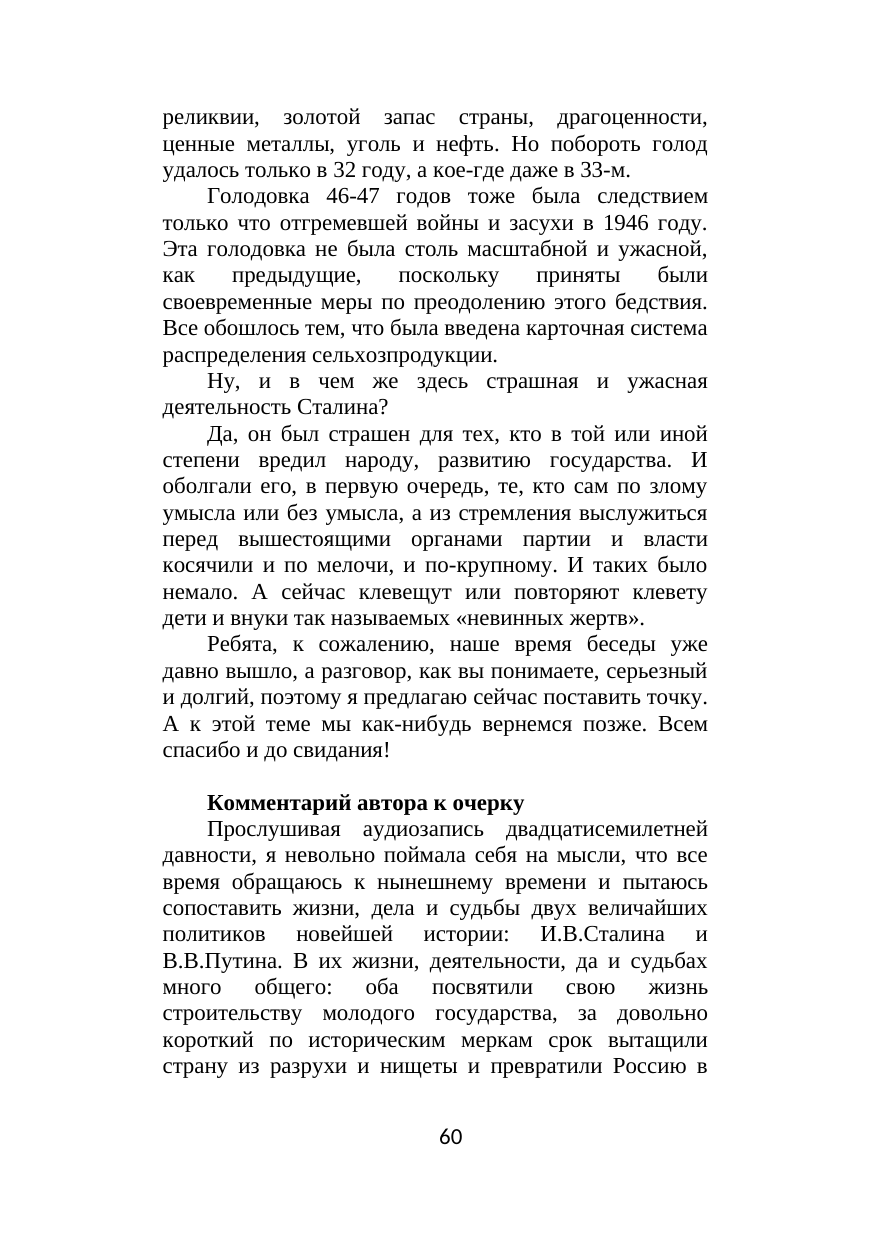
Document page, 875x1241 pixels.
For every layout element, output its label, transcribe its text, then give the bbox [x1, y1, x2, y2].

text Ребята, к сожалению, наше время беседы уже давно вышло, а разговор, как вы понимаете, серьезный и долгий, поэтому я предлагаю сейчас поставить точку. А к этой теме мы как-нибудь вернемся позже. Всем спасибо и до свидания! [162, 631, 709, 762]
text Ну, и в чем же здесь страшная и ужасная деятельность Сталина? [162, 367, 709, 420]
text Да, он был страшен для тех, кто в той или иной степени вредил народу, развитию государства. И оболгали его, в первую очередь, те, кто сам по злому умысла или без умысла, а из стремления выслужиться перед вышестоящими органами партии и власти косячили и по мелочи, и по-крупному. И таких было немало. А сейчас клевещут или повторяют клевету дети и внуки так называемых «невинных жертв». [162, 420, 709, 631]
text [162, 815, 709, 1078]
text Комментарий автора к очерку [162, 789, 709, 815]
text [162, 103, 709, 182]
text Голодовка 46-47 годов тоже была следствием только что отгремевшей войны и засухи в 1946 году. Эта голодовка не была столь масштабной и ужасной, как предыдущие, поскольку приняты были своевременные меры по преодолению этого бедствия. Все обошлось тем, что была введена карточная система распределения сельхозпродукции. [162, 182, 709, 367]
